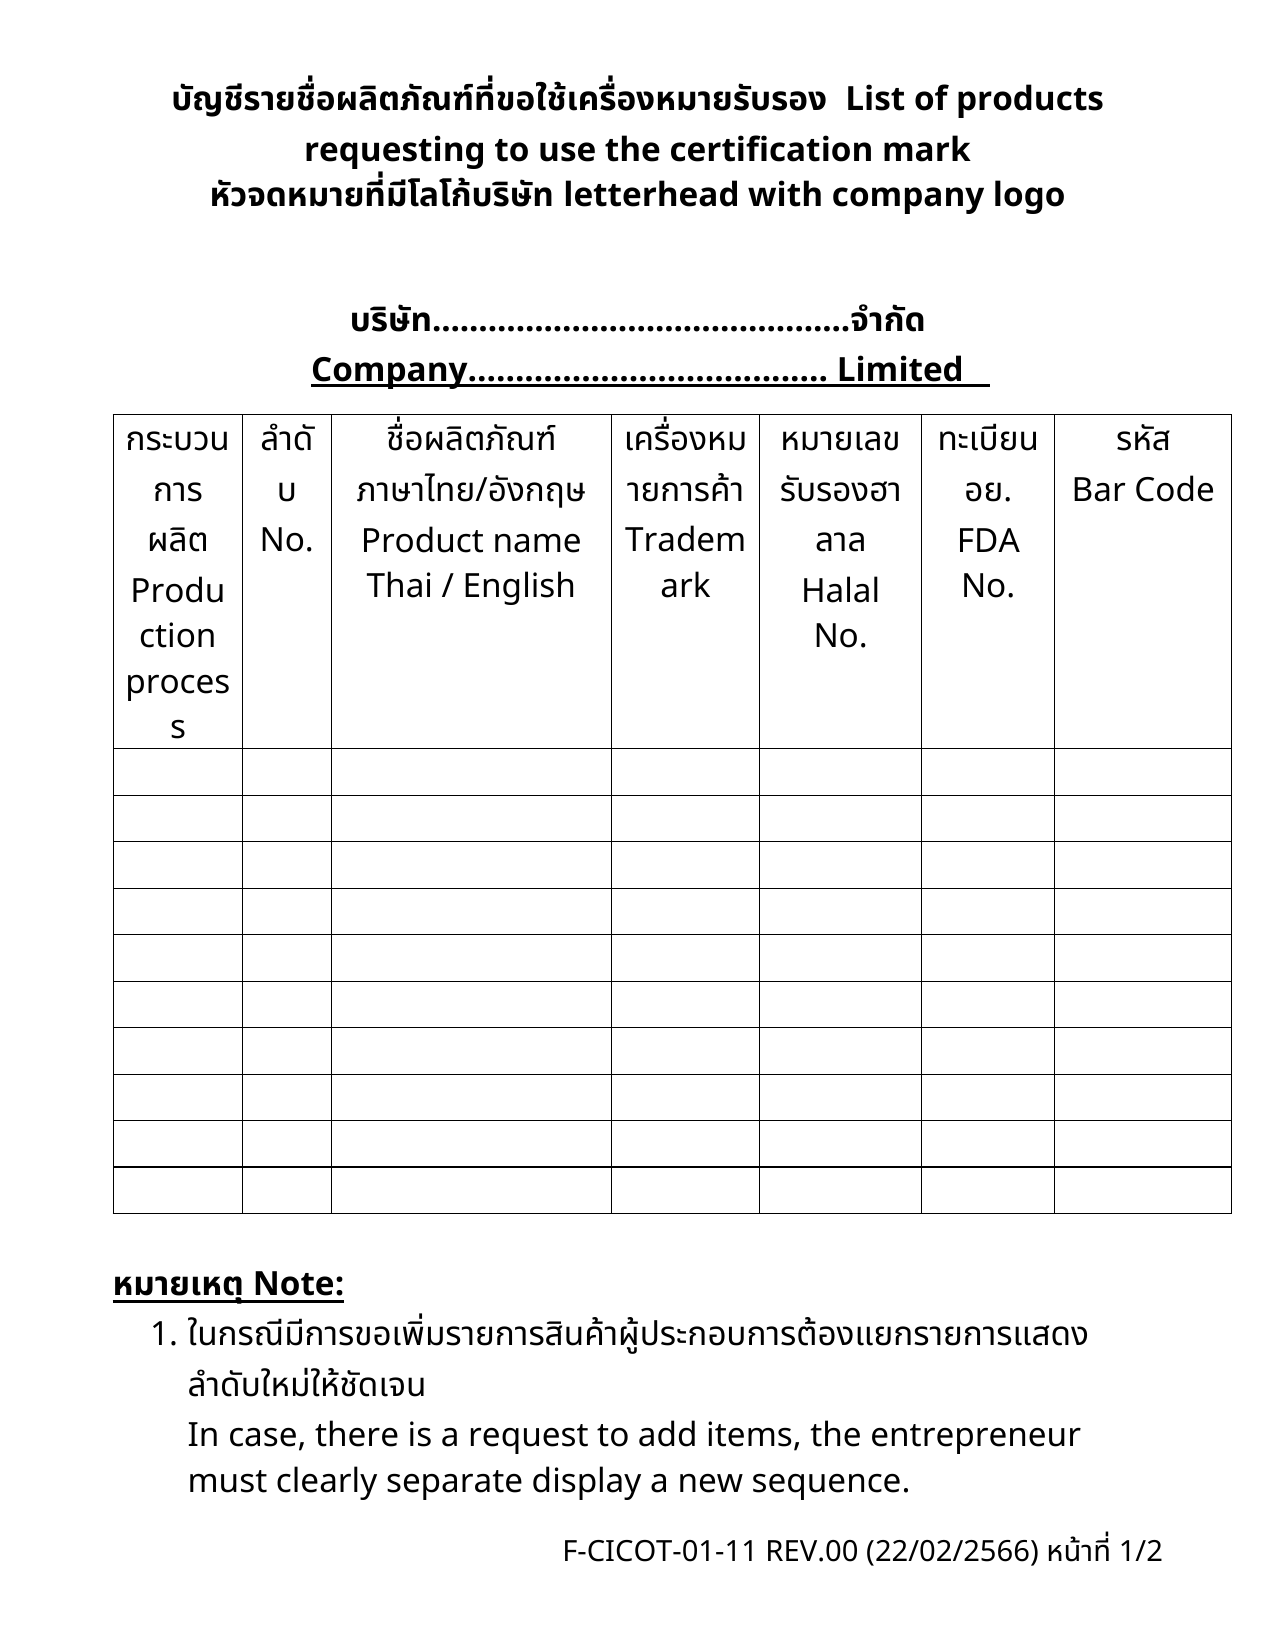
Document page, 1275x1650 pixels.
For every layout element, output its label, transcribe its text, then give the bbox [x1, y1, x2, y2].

table_cell [612, 889, 759, 934]
table_cell [612, 982, 759, 1027]
table_cell [114, 842, 242, 888]
table_cell [612, 1028, 759, 1073]
table_header ชื่อผลิตภัณฑ์ ภาษาไทย/อังกฤษ Product name Thai / English [332, 415, 611, 748]
table_cell [922, 982, 1054, 1027]
table_cell [1055, 1168, 1231, 1213]
table_header ทะเบียน อย. FDA No. [922, 415, 1054, 748]
text หมายเหตุ Note: [112, 1259, 1162, 1310]
table_header กระบวน การผลิต Production process [114, 415, 242, 748]
table_cell [114, 889, 242, 934]
table_cell [332, 1028, 611, 1073]
table_cell [114, 1028, 242, 1073]
table_cell [922, 889, 1054, 934]
table_cell [1055, 982, 1231, 1027]
table_cell [760, 935, 921, 981]
table_cell [243, 982, 331, 1027]
table_cell [922, 935, 1054, 981]
table_cell [922, 1075, 1054, 1120]
table_cell [332, 889, 611, 934]
table_cell [114, 1075, 242, 1120]
table_cell [1055, 1121, 1231, 1166]
table_cell [1055, 842, 1231, 888]
table_cell [1055, 935, 1231, 981]
table_cell [243, 1075, 331, 1120]
table_cell [612, 749, 759, 795]
table_cell [114, 935, 242, 981]
table_cell [760, 982, 921, 1027]
table_cell [332, 935, 611, 981]
table_cell [612, 842, 759, 888]
table_cell [114, 1121, 242, 1166]
table_header เครื่องหมายการค้า Trademark [612, 415, 759, 748]
table_cell [332, 982, 611, 1027]
table_cell [332, 1121, 611, 1166]
table_cell [760, 1028, 921, 1073]
table_cell [1055, 889, 1231, 934]
table_cell [332, 749, 611, 795]
table_cell [760, 796, 921, 841]
table_cell [332, 842, 611, 888]
list ในกรณีมีการขอเพิ่มรายการสินค้าผู้ประกอบการต้องแยกรายการแสดงลำดับใหม่ให้ชัดเจน [150, 1310, 1162, 1411]
table_cell [243, 796, 331, 841]
table_cell [612, 1121, 759, 1166]
table_cell [1055, 1028, 1231, 1073]
subtitle บริษัท………………………………………จำกัด Company…………………….............. Limited [112, 296, 1162, 392]
table_cell [922, 1028, 1054, 1073]
table_cell [243, 889, 331, 934]
text In case, there is a request to add items, the entrepreneur must clearly separate display a new sequence. [187, 1411, 1162, 1502]
table_cell [760, 749, 921, 795]
table_cell [114, 982, 242, 1027]
table_cell [612, 1075, 759, 1120]
table_cell [114, 1168, 242, 1213]
table_cell [243, 935, 331, 981]
table_cell [1055, 749, 1231, 795]
table_cell [922, 749, 1054, 795]
table_cell [922, 796, 1054, 841]
table_cell [760, 1168, 921, 1213]
table_cell [760, 1121, 921, 1166]
table_cell [760, 889, 921, 934]
table_cell [760, 842, 921, 888]
table_cell [243, 842, 331, 888]
table_header ลำดับ No. [243, 415, 331, 748]
table_header หมายเลข รับรองฮาลาล Halal No. [760, 415, 921, 748]
table_cell [332, 1168, 611, 1213]
table_cell [114, 749, 242, 795]
table_cell [332, 796, 611, 841]
table_cell [243, 1168, 331, 1213]
table_cell [922, 842, 1054, 888]
table_cell [114, 796, 242, 841]
table_cell [922, 1121, 1054, 1166]
table_cell [612, 1168, 759, 1213]
table_cell [760, 1075, 921, 1120]
table_cell [243, 749, 331, 795]
table_cell [612, 796, 759, 841]
table_cell [243, 1121, 331, 1166]
table_cell [922, 1168, 1054, 1213]
table_header รหัส Bar Code [1055, 415, 1231, 748]
table_cell [332, 1075, 611, 1120]
table_cell [243, 1028, 331, 1073]
table_cell [1055, 796, 1231, 841]
table_cell [612, 935, 759, 981]
table_cell [1055, 1075, 1231, 1120]
